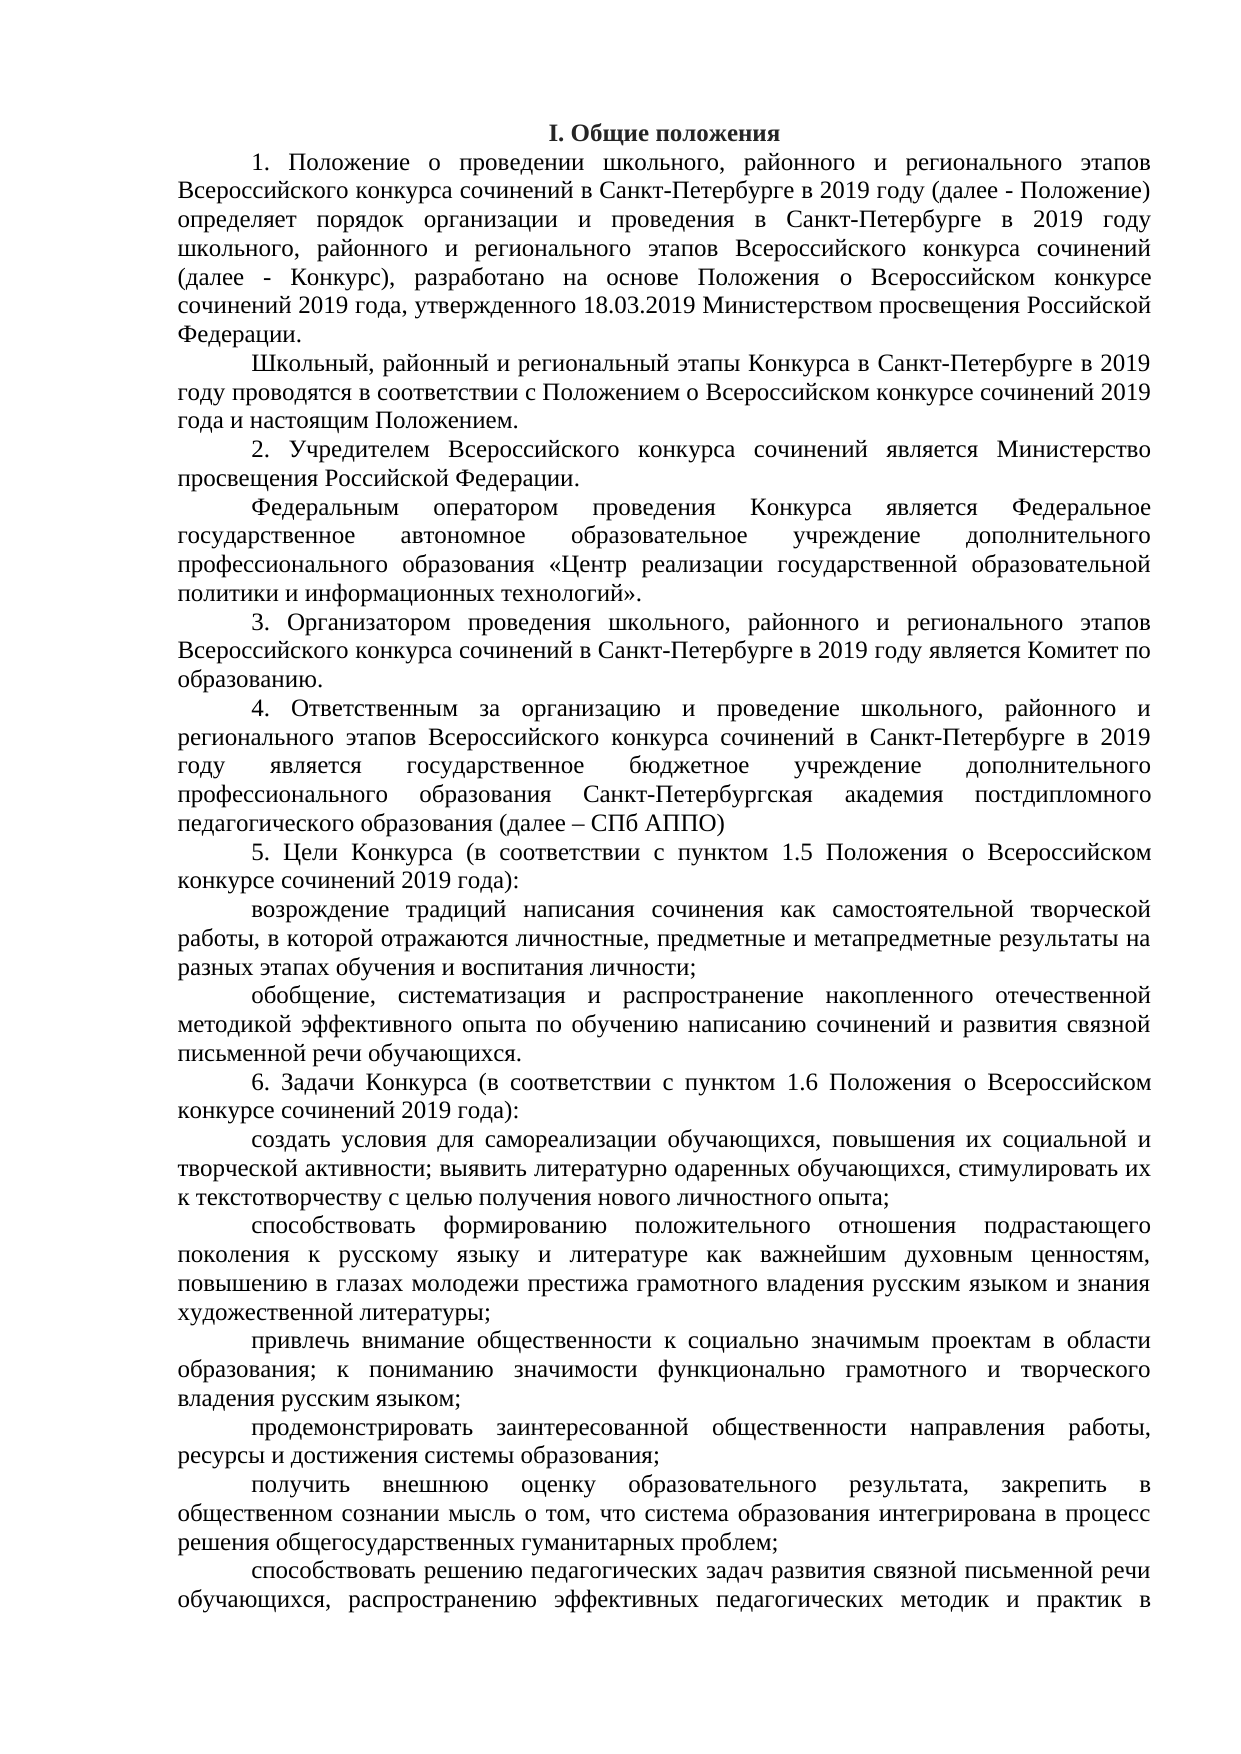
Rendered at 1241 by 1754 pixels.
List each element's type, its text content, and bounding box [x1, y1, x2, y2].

text обобщение, систематизация и распространение накопленного отечественной методикой эффективного опыта по обучению написанию сочинений и развития связной письменной речи обучающихся. [177, 981, 1152, 1067]
text 2. Учредителем Всероссийского конкурса сочинений является Министерство просвещения Российской Федерации. [177, 434, 1152, 492]
text Федеральным оператором проведения Конкурса является Федеральное государственное автономное образовательное учреждение дополнительного профессионального образования «Центр реализации государственной образовательной политики и информационных технологий». [177, 492, 1152, 607]
text 5. Цели Конкурса (в соответствии с пунктом 1.5 Положения о Всероссийском конкурсе сочинений 2019 года): [177, 837, 1152, 894]
text I. Общие положения [177, 118, 1152, 147]
text создать условия для самореализации обучающихся, повышения их социальной и творческой активности; выявить литературно одаренных обучающихся, стимулировать их к текстотворчеству с целью получения нового личностного опыта; [177, 1124, 1152, 1211]
text привлечь внимание общественности к социально значимым проектам в области образования; к пониманию значимости функционально грамотного и творческого владения русским языком; [177, 1326, 1152, 1412]
text 4. Ответственным за организацию и проведение школьного, районного и регионального этапов Всероссийского конкурса сочинений в Санкт-Петербурге в 2019 году является государственное бюджетное учреждение дополнительного профессионального образования Санкт-Петербургская академия постдипломного педагогического образования (далее – СПб АППО) [177, 693, 1152, 837]
text 6. Задачи Конкурса (в соответствии с пунктом 1.6 Положения о Всероссийском конкурсе сочинений 2019 года): [177, 1067, 1152, 1124]
text 1. Положение о проведении школьного, районного и регионального этапов Всероссийского конкурса сочинений в Санкт-Петербурге в 2019 году (далее - Положение) определяет порядок организации и проведения в Санкт-Петербурге в 2019 году школьного, районного и регионального этапов Всероссийского конкурса сочинений (далее - Конкурс), разработано на основе Положения о Всероссийском конкурсе сочинений 2019 года, утвержденного 18.03.2019 Министерством просвещения Российской Федерации. [177, 147, 1152, 348]
text 3. Организатором проведения школьного, районного и регионального этапов Всероссийского конкурса сочинений в Санкт-Петербурге в 2019 году является Комитет по образованию. [177, 607, 1152, 693]
text Школьный, районный и региональный этапы Конкурса в Санкт-Петербурге в 2019 году проводятся в соответствии с Положением о Всероссийском конкурсе сочинений 2019 года и настоящим Положением. [177, 348, 1152, 434]
text продемонстрировать заинтересованной общественности направления работы, ресурсы и достижения системы образования; [177, 1412, 1152, 1469]
text возрождение традиций написания сочинения как самостоятельной творческой работы, в которой отражаются личностные, предметные и метапредметные результаты на разных этапах обучения и воспитания личности; [177, 894, 1152, 981]
text способствовать формированию положительного отношения подрастающего поколения к русскому языку и литературе как важнейшим духовным ценностям, повышению в глазах молодежи престижа грамотного владения русским языком и знания художественной литературы; [177, 1211, 1152, 1326]
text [177, 1556, 1152, 1613]
text получить внешнюю оценку образовательного результата, закрепить в общественном сознании мысль о том, что система образования интегрирована в процесс решения общегосударственных гуманитарных проблем; [177, 1469, 1152, 1556]
